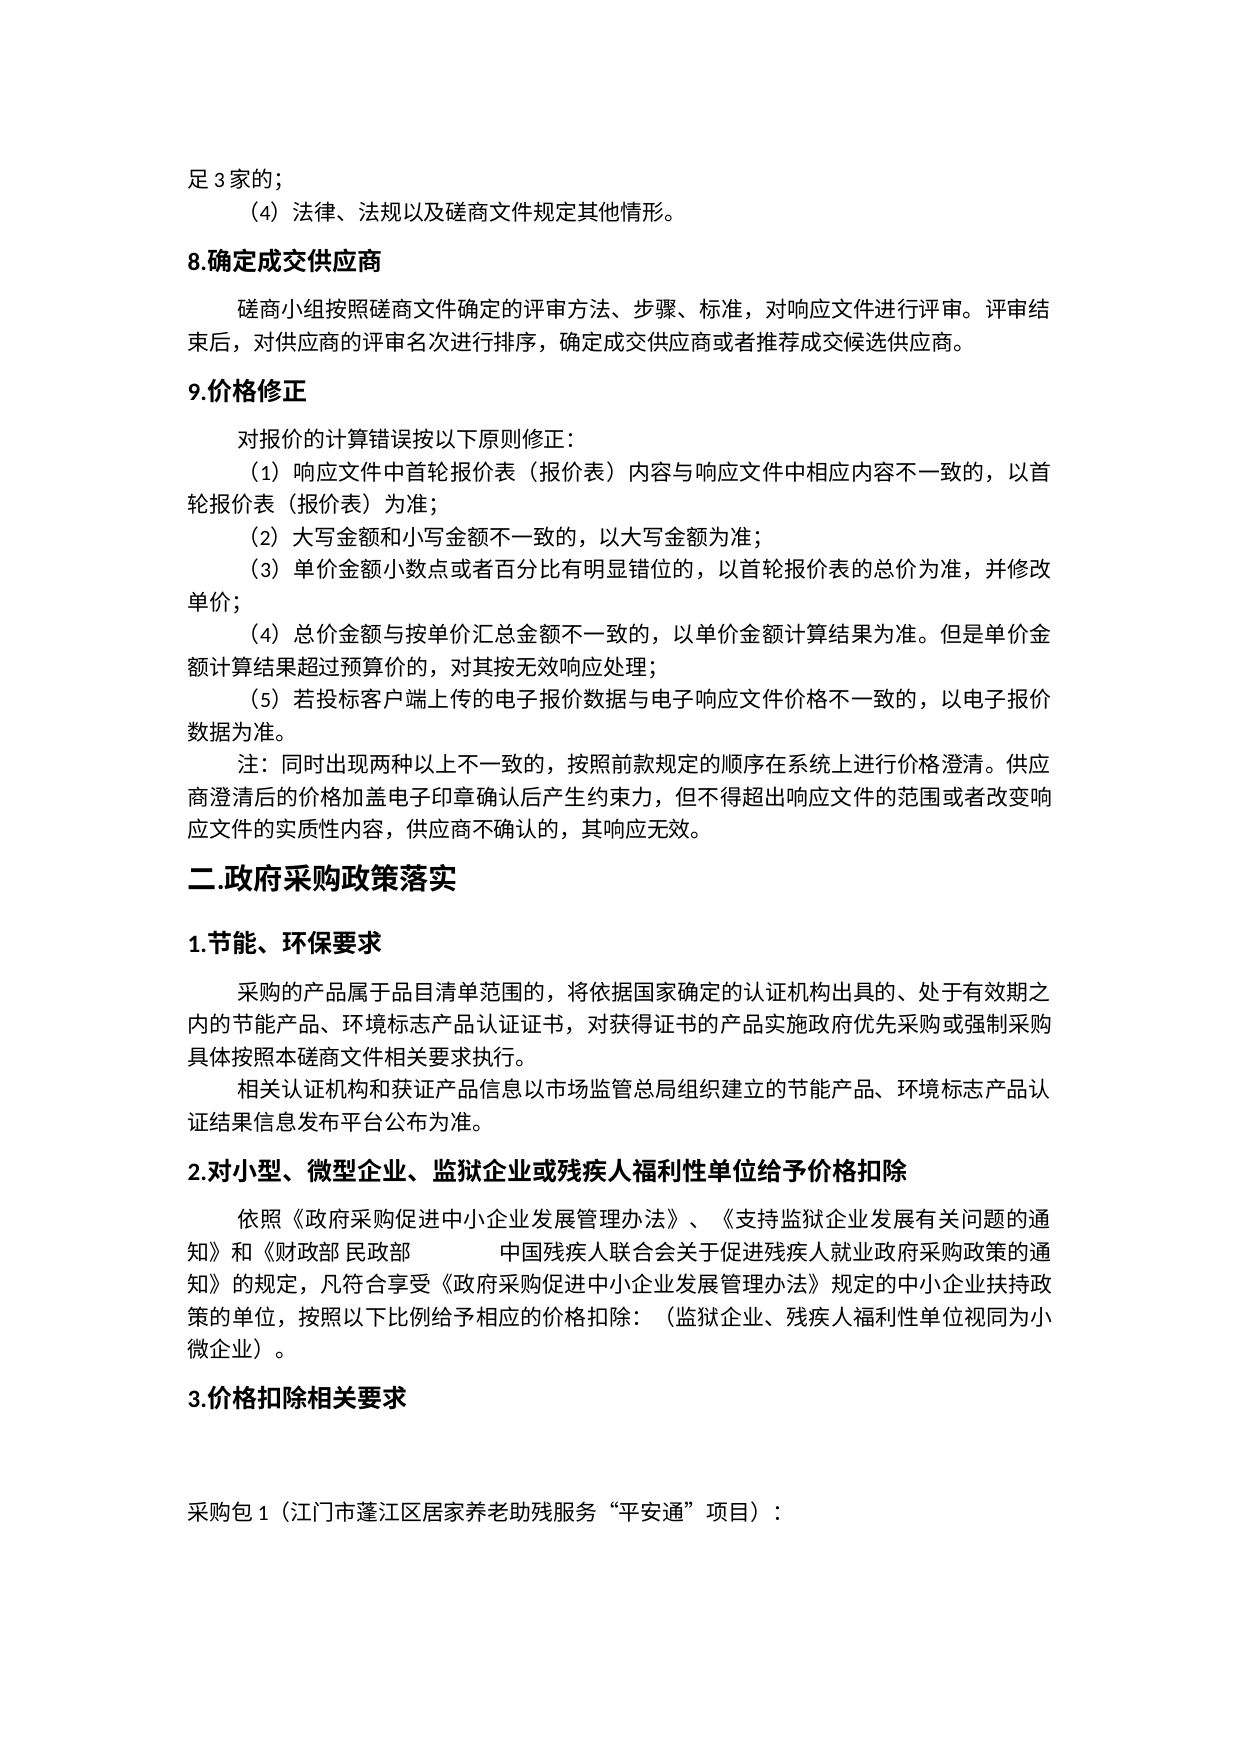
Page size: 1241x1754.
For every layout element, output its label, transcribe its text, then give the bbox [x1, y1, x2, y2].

text 依照《政府采购促进中小企业发展管理办法》、《支持监狱企业发展有关问题的通知》和《财政部 民政部 中国残疾人联合会关于促进残疾人就业政府采购政策的通知》的规定，凡符合享受《政府采购促进中小企业发展管理办法》规定的中小企业扶持政策的单位，按照以下比例给予相应的价格扣除：（监狱企业、残疾人福利性单位视同为小、微企业）。 [187, 1202, 1053, 1364]
text 3.价格扣除相关要求 [187, 1364, 1053, 1429]
text 2.对小型、微型企业、监狱企业或残疾人福利性单位给予价格扣除 [187, 1137, 1053, 1202]
text 注：同时出现两种以上不一致的，按照前款规定的顺序在系统上进行价格澄清。供应商澄清后的价格加盖电子印章确认后产生约束力，但不得超出响应文件的范围或者改变响应文件的实质性内容，供应商不确认的，其响应无效。 [187, 747, 1053, 844]
text 9.价格修正 [187, 357, 1053, 422]
text （3）单价金额小数点或者百分比有明显错位的，以首轮报价表的总价为准，并修改单价； [187, 552, 1053, 617]
text 二.政府采购政策落实 [187, 844, 1053, 909]
text （4）总价金额与按单价汇总金额不一致的，以单价金额计算结果为准。但是单价金额计算结果超过预算价的，对其按无效响应处理； [187, 617, 1053, 682]
text （1）响应文件中首轮报价表（报价表）内容与响应文件中相应内容不一致的，以首轮报价表（报价表）为准； [187, 454, 1053, 519]
text 磋商小组按照磋商文件确定的评审方法、步骤、标准，对响应文件进行评审。评审结束后，对供应商的评审名次进行排序，确定成交供应商或者推荐成交候选供应商。 [187, 292, 1053, 357]
text 1.节能、环保要求 [187, 909, 1053, 974]
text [187, 162, 1053, 194]
text （5）若投标客户端上传的电子报价数据与电子响应文件价格不一致的，以电子报价数据为准。 [187, 682, 1053, 747]
text 相关认证机构和获证产品信息以市场监管总局组织建立的节能产品、环境标志产品认证结果信息发布平台公布为准。 [187, 1072, 1053, 1137]
text 采购包1（江门市蓬江区居家养老助残服务“平安通”项目）： [187, 1494, 1053, 1527]
text 采购的产品属于品目清单范围的，将依据国家确定的认证机构出具的、处于有效期之内的节能产品、环境标志产品认证证书，对获得证书的产品实施政府优先采购或强制采购，具体按照本磋商文件相关要求执行。 [187, 974, 1053, 1072]
text （4）法律、法规以及磋商文件规定其他情形。 [187, 194, 1053, 227]
text （2）大写金额和小写金额不一致的，以大写金额为准； [187, 519, 1053, 552]
text 对报价的计算错误按以下原则修正： [187, 422, 1053, 454]
text 8.确定成交供应商 [187, 227, 1053, 292]
